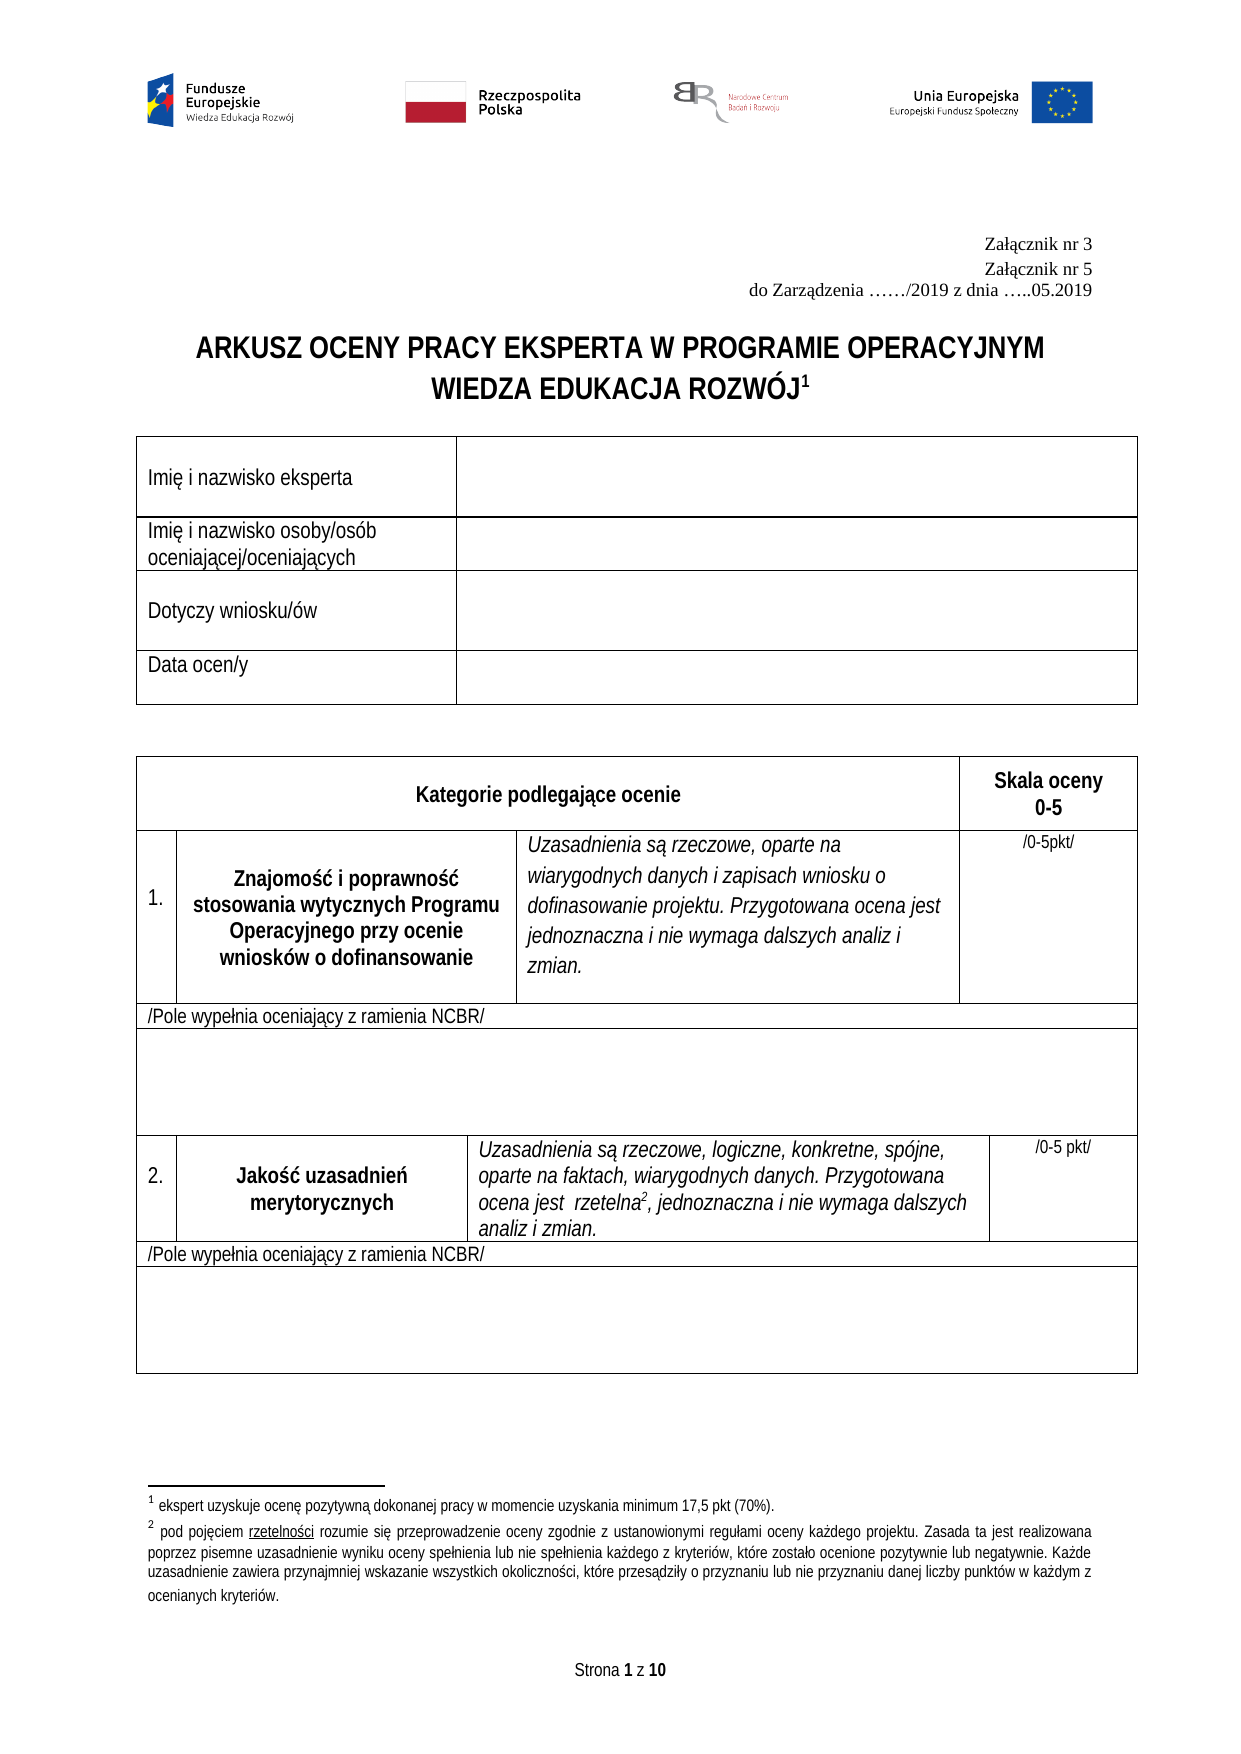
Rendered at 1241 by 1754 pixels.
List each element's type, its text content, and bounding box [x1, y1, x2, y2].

table_cell [137, 1029, 1137, 1135]
table_cell Jakość uzasadnień merytorycznych [177, 1136, 467, 1241]
table_cell Uzasadnienia są rzeczowe, oparte na wiarygodnych danych i zapisach wniosku o dofinasowanie projektu. Przygotowana ocena jest jednoznaczna i nie wymaga dalszych analiz i zmian. [517, 831, 959, 1003]
table_header [457, 437, 1137, 516]
table_cell [457, 571, 1137, 650]
table_cell Imię i nazwisko osoby/osób oceniającej/oceniających [137, 518, 456, 570]
table_cell [457, 518, 1137, 570]
table_cell /0-5pkt/ [960, 831, 1137, 1003]
picture [147, 73, 1093, 127]
table_cell [137, 1267, 1137, 1373]
table_cell Uzasadnienia są rzeczowe, logiczne, konkretne, spójne, oparte na faktach, wiarygodnych danych. Przygotowana ocena jest rzetelna, jednoznaczna i nie wymaga dalszych analiz i zmian. [468, 1136, 989, 1241]
table_cell 1. [137, 831, 176, 1003]
table_cell Znajomość i poprawność stosowania wytycznych Programu Operacyjnego przy ocenie wniosków o dofinansowanie [177, 831, 516, 1003]
table_cell Dotyczy wniosku/ów [137, 571, 456, 650]
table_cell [137, 1242, 1137, 1266]
table_cell /Pole wypełnia oceniający z ramienia NCBR/ [137, 1004, 1137, 1028]
table_header Imię i nazwisko eksperta [137, 437, 456, 516]
table_cell Data ocen/y [137, 651, 456, 704]
table_cell [457, 651, 1137, 704]
table_cell 2. [137, 1136, 176, 1241]
text ARKUSZ OCENY PRACY EKSPERTA W PROGRAMIE OPERACYJNYM WIEDZA EDUKACJA ROZWÓJ [148, 329, 1092, 406]
table_cell /0-5 pkt/ [990, 1136, 1137, 1241]
table_header Skala oceny 0-5 [960, 757, 1137, 830]
table_header Kategorie podlegające ocenie [137, 757, 959, 830]
